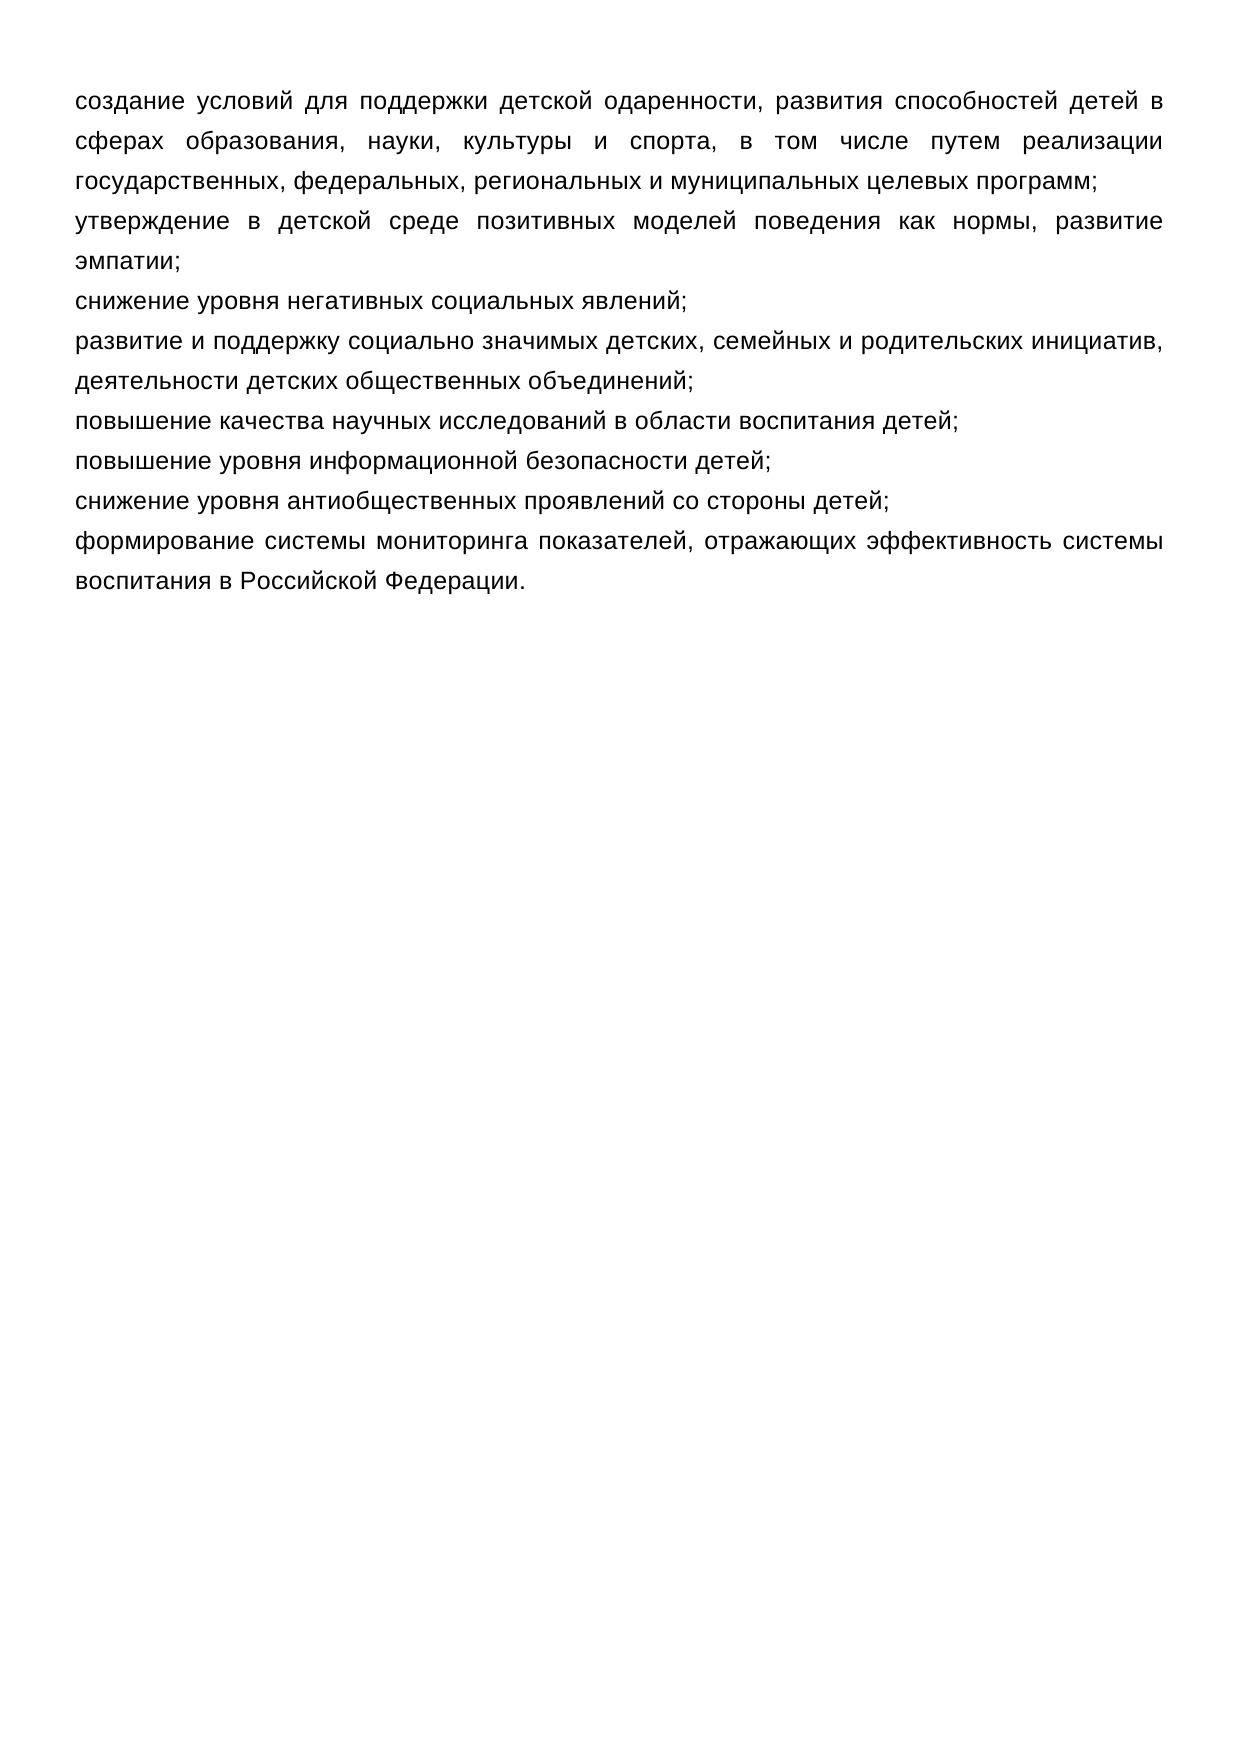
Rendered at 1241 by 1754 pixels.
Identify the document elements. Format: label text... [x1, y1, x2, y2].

text снижение уровня антиобщественных проявлений со стороны детей; [75, 475, 1165, 515]
text утверждение в детской среде позитивных моделей поведения как нормы, развитие эмпатии; [75, 195, 1165, 275]
text создание условий для поддержки детской одаренности, развития способностей детей в сферах образования, науки, культуры и спорта, в том числе путем реализации государственных, федеральных, региональных и муниципальных целевых программ; [75, 75, 1165, 195]
text формирование системы мониторинга показателей, отражающих эффективность системы воспитания в Российской Федерации. [75, 515, 1165, 595]
text повышение качества научных исследований в области воспитания детей; [75, 395, 1165, 435]
text повышение уровня информационной безопасности детей; [75, 435, 1165, 475]
text развитие и поддержку социально значимых детских, семейных и родительских инициатив, деятельности детских общественных объединений; [75, 315, 1165, 395]
text снижение уровня негативных социальных явлений; [75, 275, 1165, 315]
